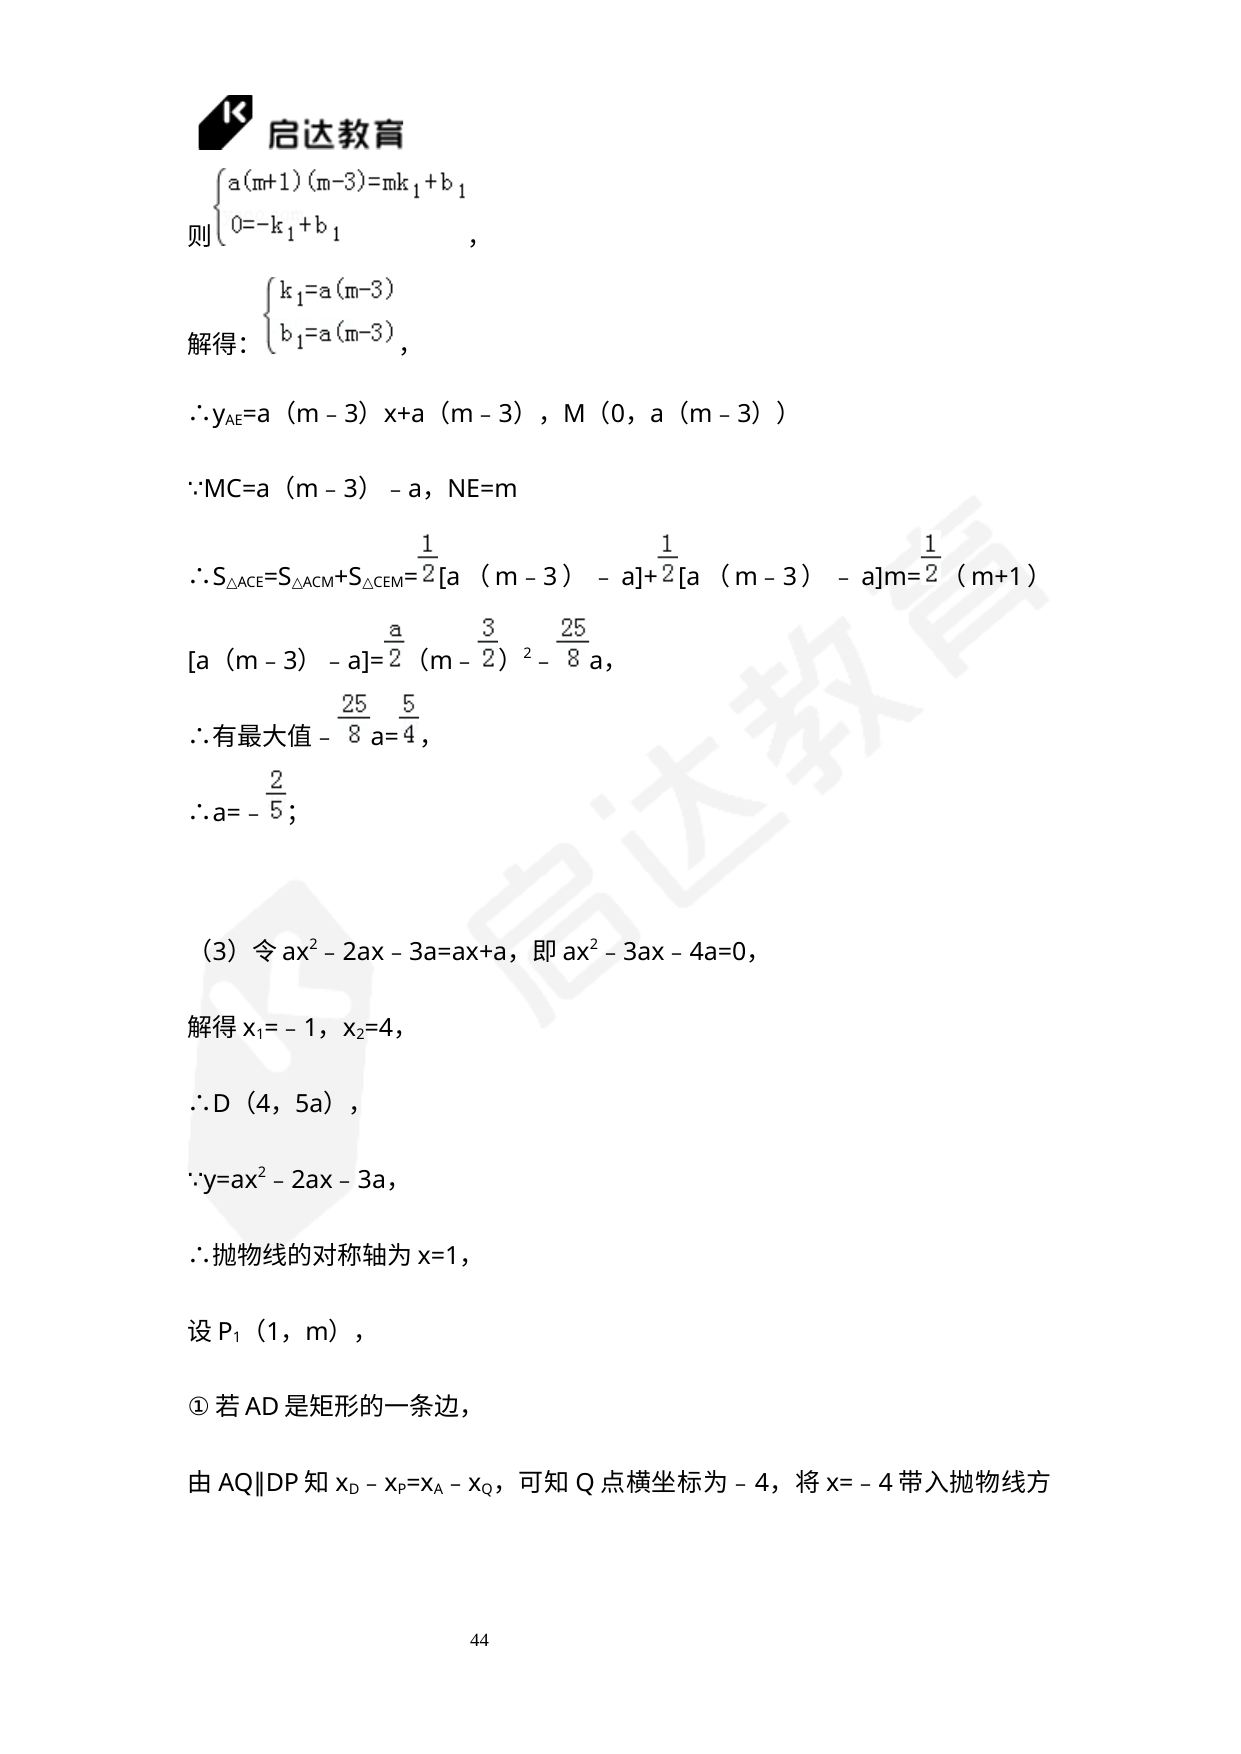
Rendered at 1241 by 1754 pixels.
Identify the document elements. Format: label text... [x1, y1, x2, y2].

text ∵y=ax2﹣2ax﹣3a， [187, 1145, 1053, 1210]
text 解得x1=﹣1，x2=4， [187, 993, 1053, 1058]
text ∴S△ACE=S△ACM+S△CEM=[a（m﹣3）﹣a]+[a（m﹣3）﹣a]m=（m+1）[a（m﹣3）﹣a]=（m﹣）2﹣a， [187, 530, 1053, 680]
picture [398, 690, 419, 746]
picture [920, 530, 942, 585]
picture [265, 766, 287, 822]
text ∴有最大值﹣a=， [187, 691, 1053, 756]
picture [477, 614, 498, 670]
picture [198, 95, 404, 150]
text ∴D（4，5a）， [187, 1069, 1053, 1134]
text ①若AD是矩形的一条边， [187, 1372, 1053, 1437]
text （3）令ax2﹣2ax﹣3a=ax+a，即ax2﹣3ax﹣4a=0， [187, 917, 1053, 982]
text 则， [187, 162, 1053, 259]
text ∴抛物线的对称轴为x=1， [187, 1221, 1053, 1286]
text 设P1（1，m）， [187, 1297, 1053, 1362]
picture [556, 614, 590, 670]
picture [212, 168, 468, 246]
text ∴yAE=a（m﹣3）x+a（m﹣3），M（0，a（m﹣3）） [187, 379, 1053, 444]
picture [262, 277, 399, 354]
text ∴a=﹣； [187, 766, 1053, 831]
picture [417, 530, 438, 585]
picture [384, 614, 405, 670]
text ∵MC=a（m﹣3）﹣a，NE=m [187, 454, 1053, 519]
picture [657, 530, 678, 585]
text 解得：， [187, 270, 1053, 368]
picture [337, 690, 371, 746]
text 由AQ∥DP知xD﹣xP=xA﹣xQ，可知Q点横坐标为﹣4，将x=﹣4带入抛物线方程得Q（﹣4，21a）， [187, 1448, 1053, 1513]
